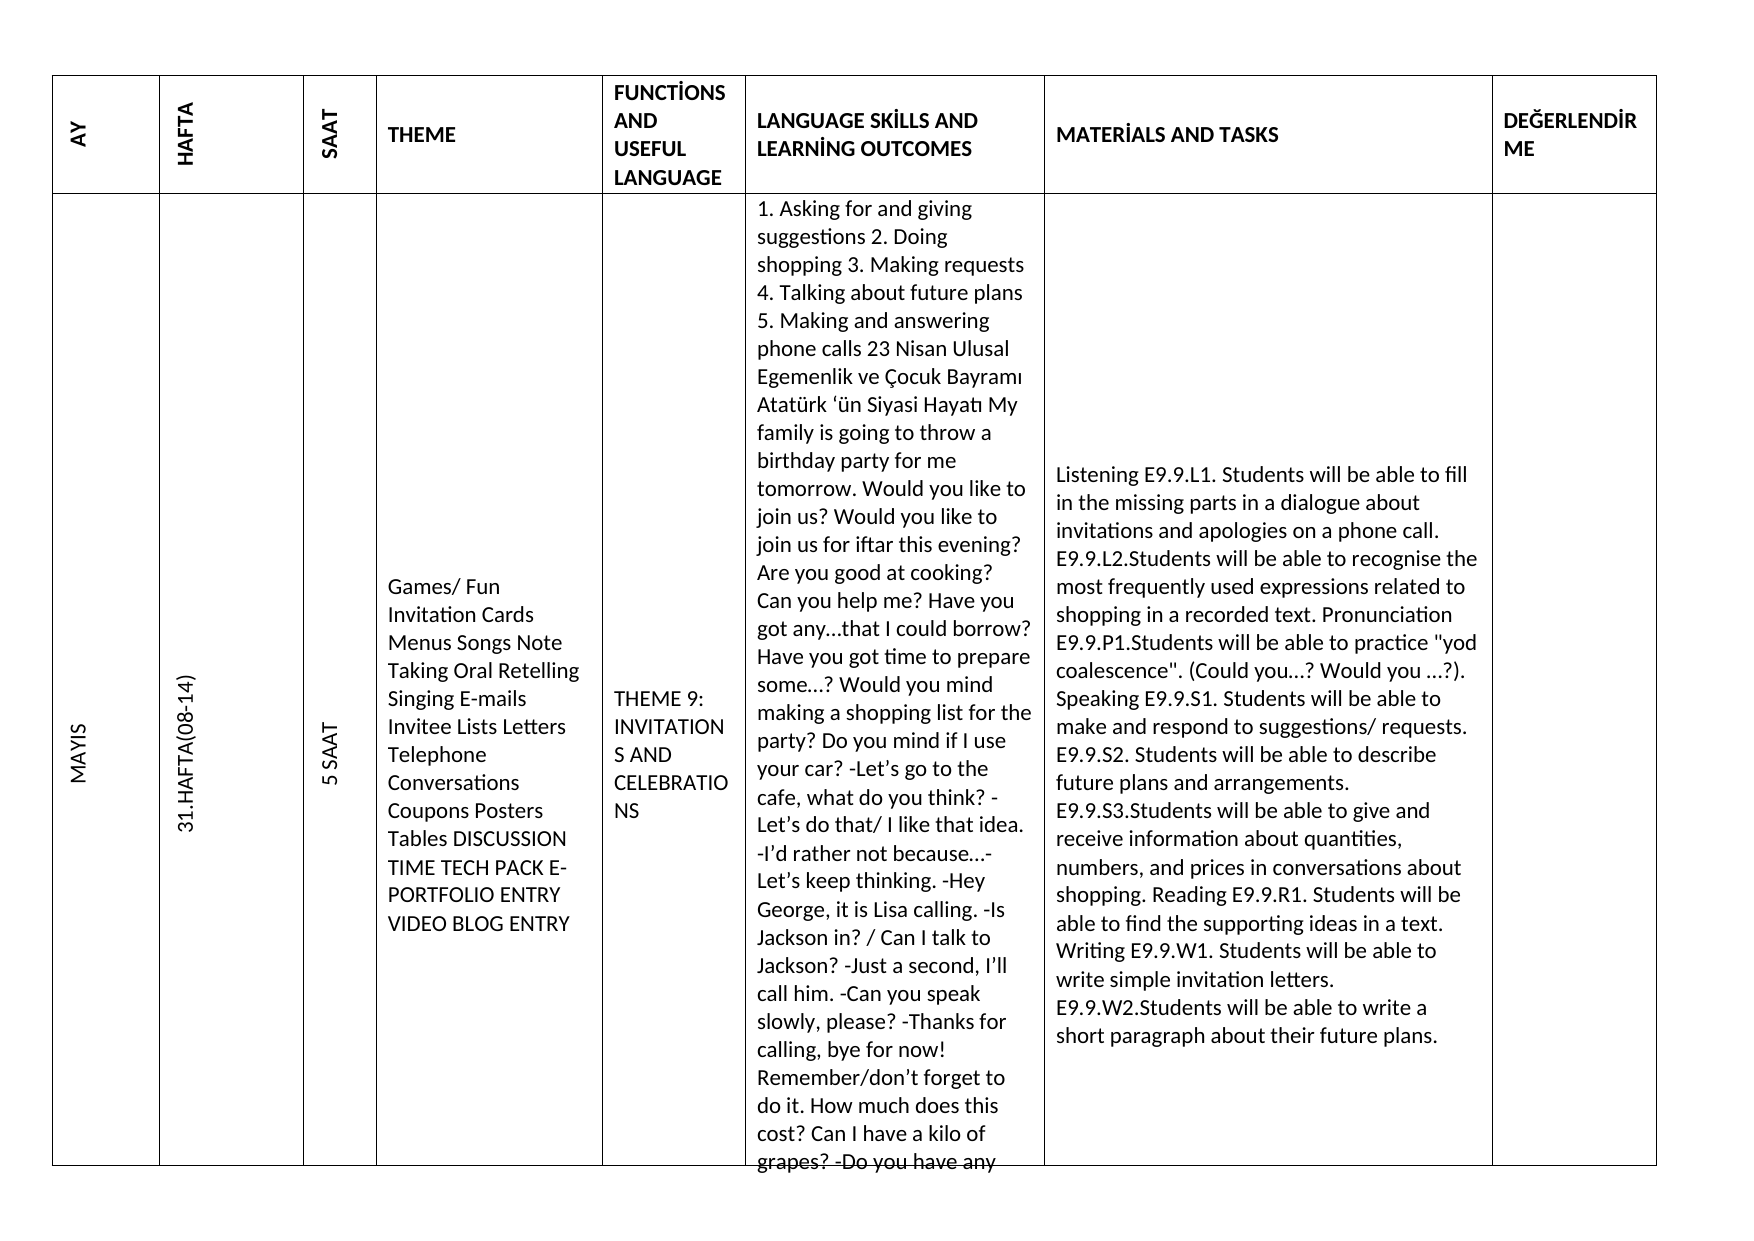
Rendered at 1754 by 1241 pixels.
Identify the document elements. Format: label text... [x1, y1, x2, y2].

table_header AY [53, 76, 159, 193]
table_header LANGUAGE SKİLLS AND LEARNİNG OUTCOMES [746, 76, 1044, 193]
table_header THEME [377, 76, 602, 193]
table_cell MAYIS [53, 194, 159, 1165]
table_header MATERİALS AND TASKS [1045, 76, 1492, 193]
table_header FUNCTİONS AND USEFUL LANGUAGE [603, 76, 745, 193]
table_cell THEME 9: INVITATIONS AND CELEBRATIONS [603, 194, 745, 1165]
table_cell [1493, 194, 1656, 1165]
table_header HAFTA [160, 76, 303, 193]
table_cell 31.HAFTA(08-14) [160, 194, 303, 1165]
table_header DEĞERLENDİRME [1493, 76, 1656, 193]
table_header SAAT [304, 76, 376, 193]
table_cell 5 SAAT [304, 194, 376, 1165]
